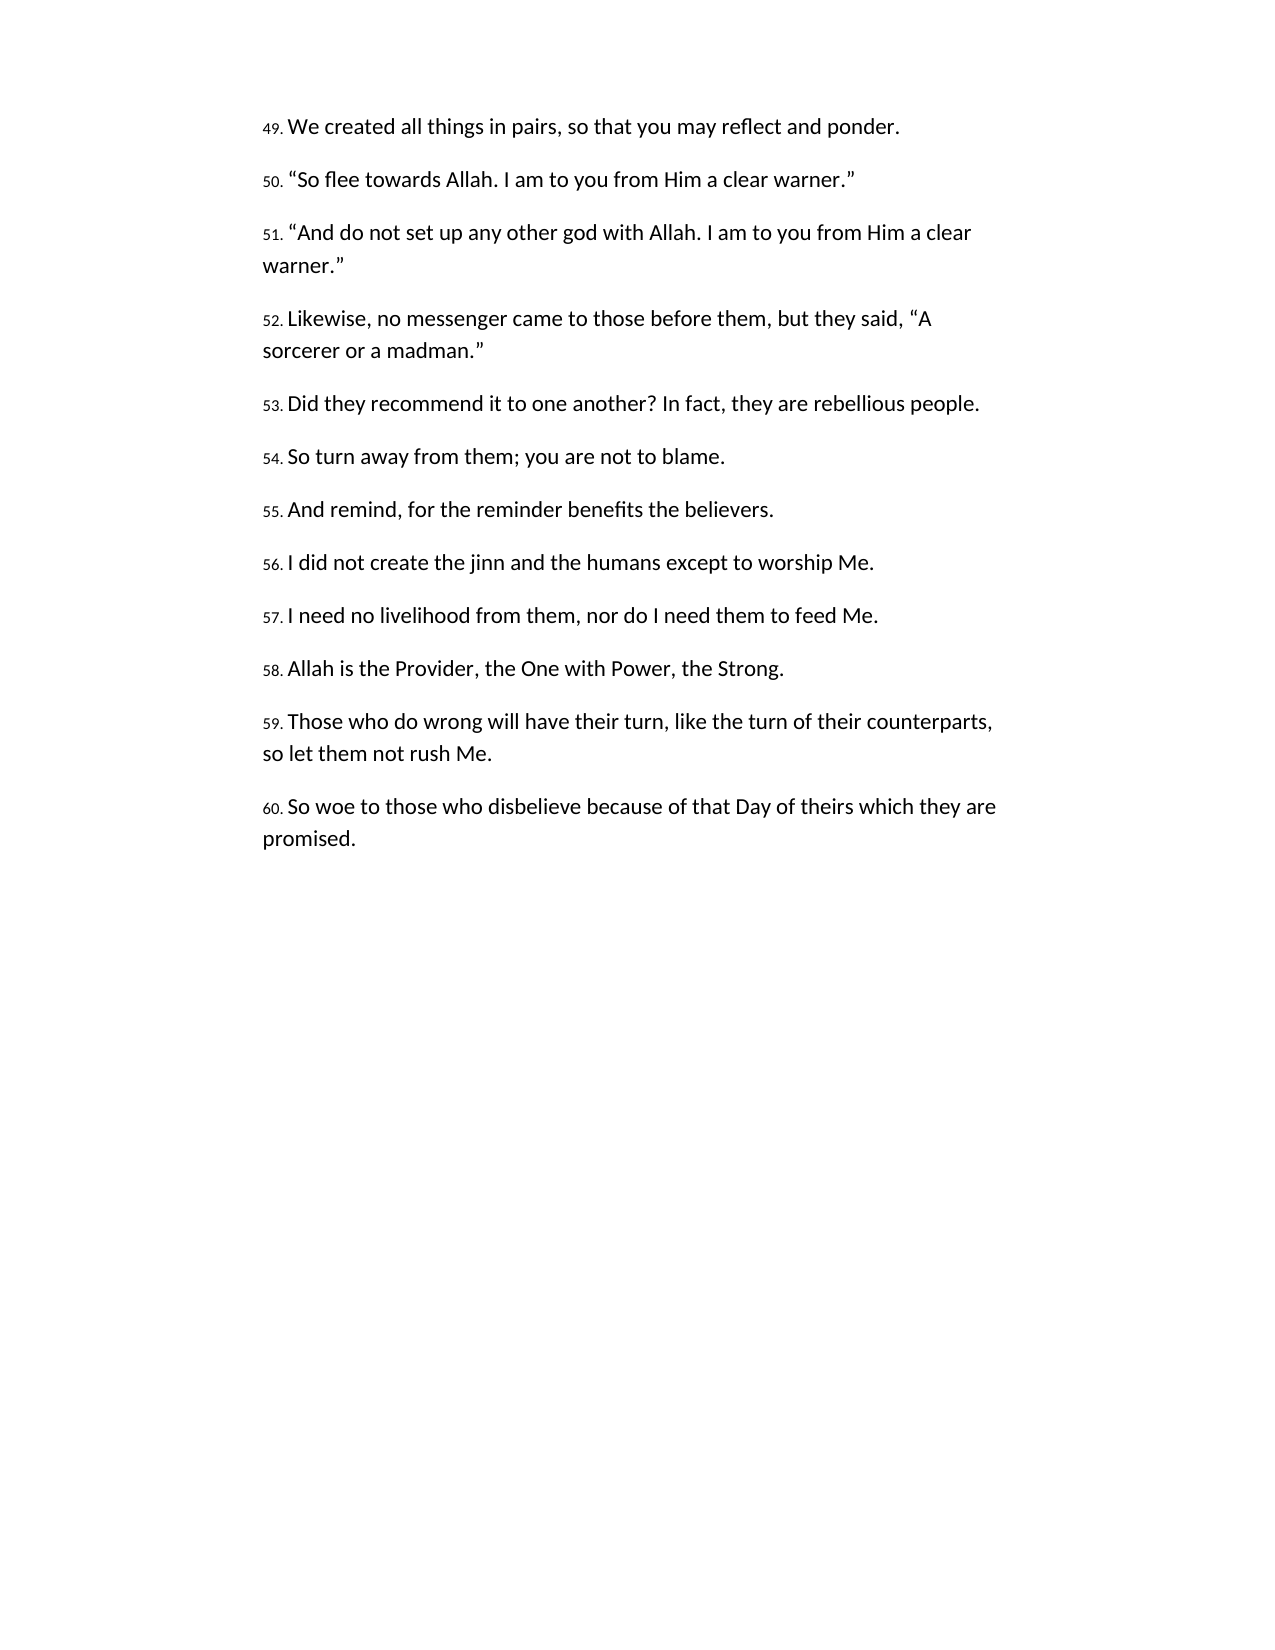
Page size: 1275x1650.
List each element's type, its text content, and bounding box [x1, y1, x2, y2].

list 51. “And do not set up any other god with Allah. I am to you from Him a clear warner.” [262, 218, 1012, 279]
list 58. Allah is the Provider, the One with Power, the Strong. [262, 654, 1012, 682]
list 57. I need no livelihood from them, nor do I need them to feed Me. [262, 601, 1012, 629]
list 59. Those who do wrong will have their turn, like the turn of their counterparts, so let them not rush Me. [262, 707, 1012, 767]
list 49. We created all things in pairs, so that you may reflect and ponder. [262, 112, 1012, 141]
list 54. So turn away from them; you are not to blame. [262, 442, 1012, 470]
list 52. Likewise, no messenger came to those before them, but they said, “A sorcerer or a madman.” [262, 304, 1012, 364]
list 53. Did they recommend it to one another? In fact, they are rebellious people. [262, 389, 1012, 417]
list 56. I did not create the jinn and the humans except to worship Me. [262, 548, 1012, 576]
list 60. So woe to those who disbelieve because of that Day of theirs which they are promised. [262, 792, 1012, 852]
list 50. “So flee towards Allah. I am to you from Him a clear warner.” [262, 166, 1012, 193]
list 55. And remind, for the reminder benefits the believers. [262, 495, 1012, 523]
